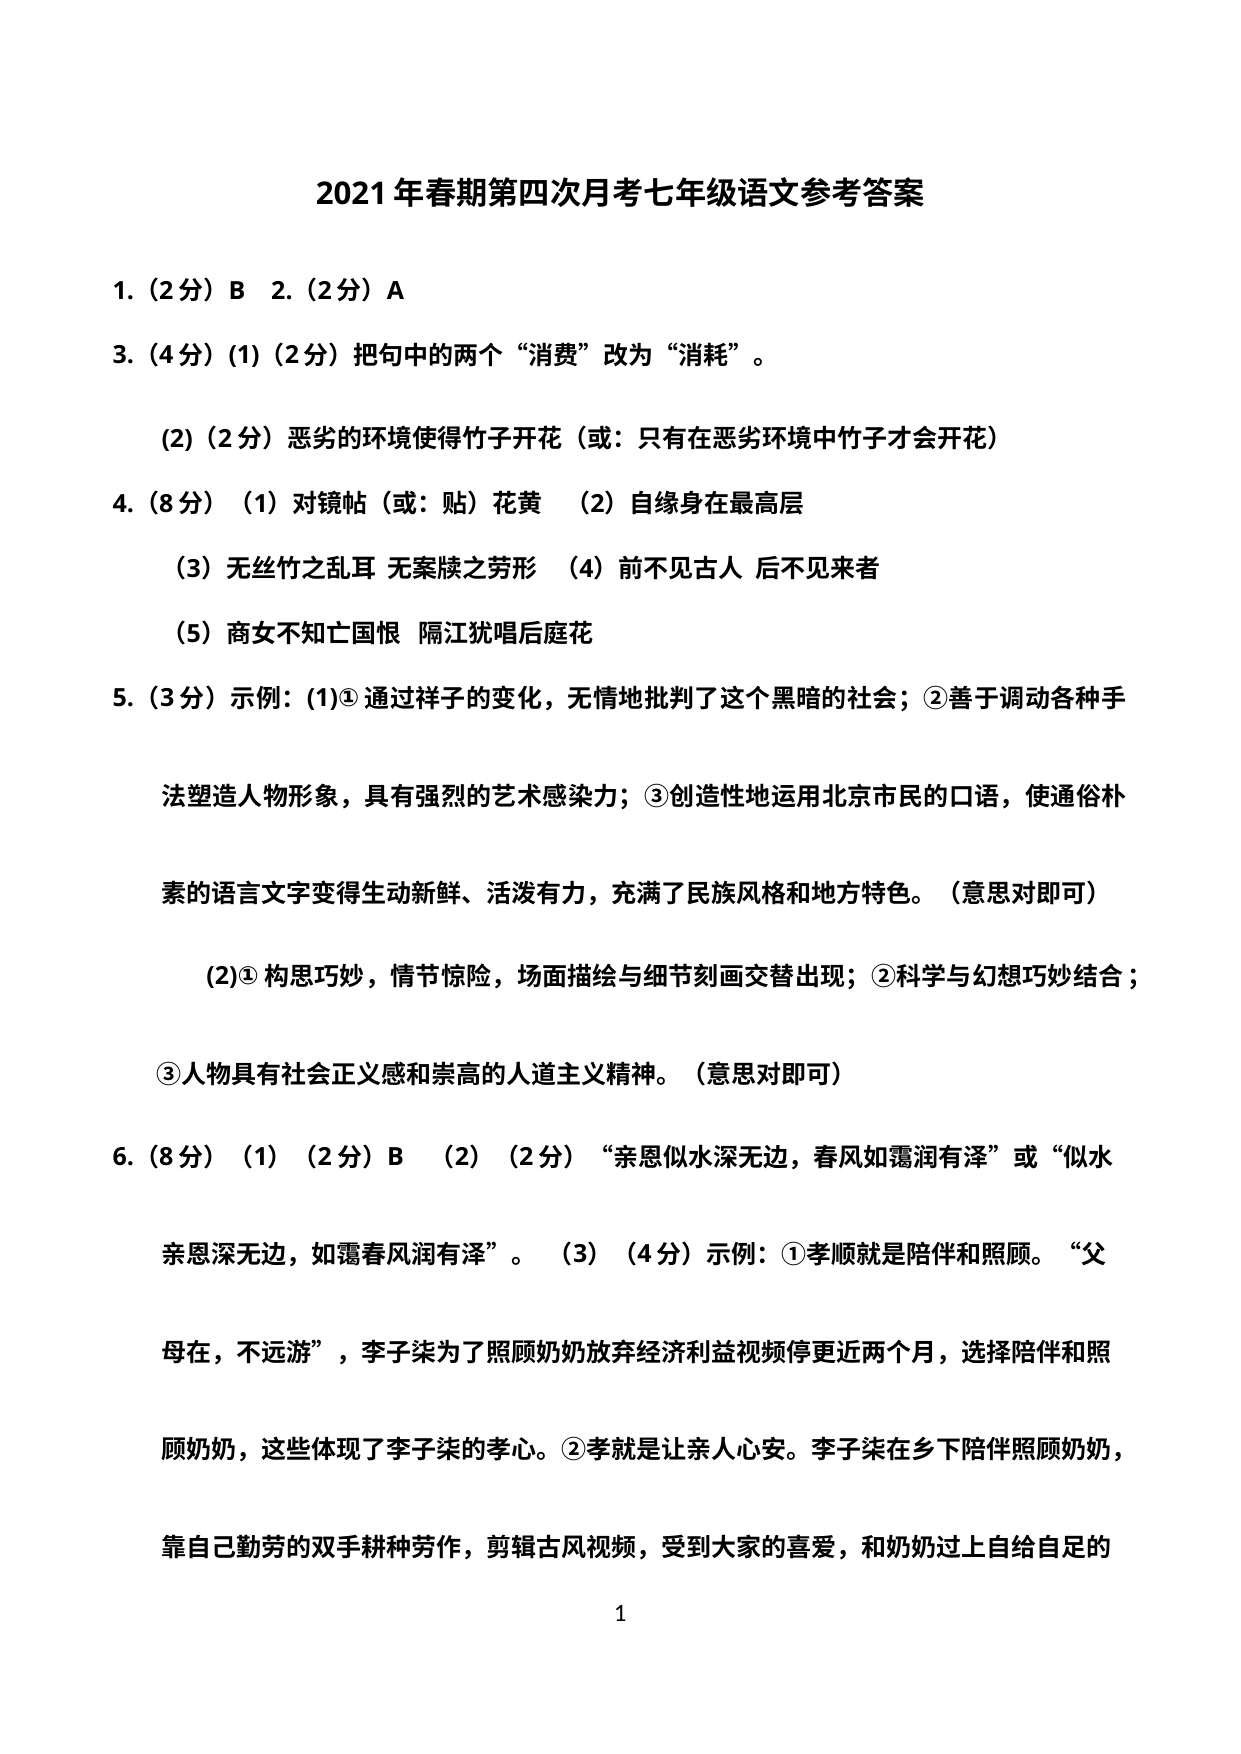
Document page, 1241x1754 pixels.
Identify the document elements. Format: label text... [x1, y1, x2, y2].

text 3.（4分）(1)（2分）把句中的两个“消费”改为“消耗”。 [112, 321, 1128, 386]
text 1.（2分）B 2.（2分）A [112, 256, 1128, 321]
text 5.（3分）示例：(1)①通过祥子的变化，无情地批判了这个黑暗的社会；②善于调动各种手法塑造人物形象，具有强烈的艺术感染力；③创造性地运用北京市民的口语，使通俗朴素的语言文字变得生动新鲜、活泼有力，充满了民族风格和地方特色。（意思对即可） [112, 664, 1128, 924]
text （3）无丝竹之乱耳 无案牍之劳形 （4）前不见古人 后不见来者 [161, 534, 1128, 599]
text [112, 1123, 1128, 1578]
text (2)①构思巧妙，情节惊险，场面描绘与细节刻画交替出现；②科学与幻想巧妙结合；③人物具有社会正义感和崇高的人道主义精神。（意思对即可） [156, 942, 1128, 1105]
text （5）商女不知亡国恨 隔江犹唱后庭花 [161, 599, 1128, 664]
text 2021年春期第四次月考七年级语文参考答案 [112, 158, 1128, 223]
text 4.（8分）（1）对镜帖（或：贴）花黄 （2）自缘身在最高层 [112, 469, 1128, 534]
text (2)（2分）恶劣的环境使得竹子开花（或：只有在恶劣环境中竹子才会开花） [112, 404, 1128, 469]
